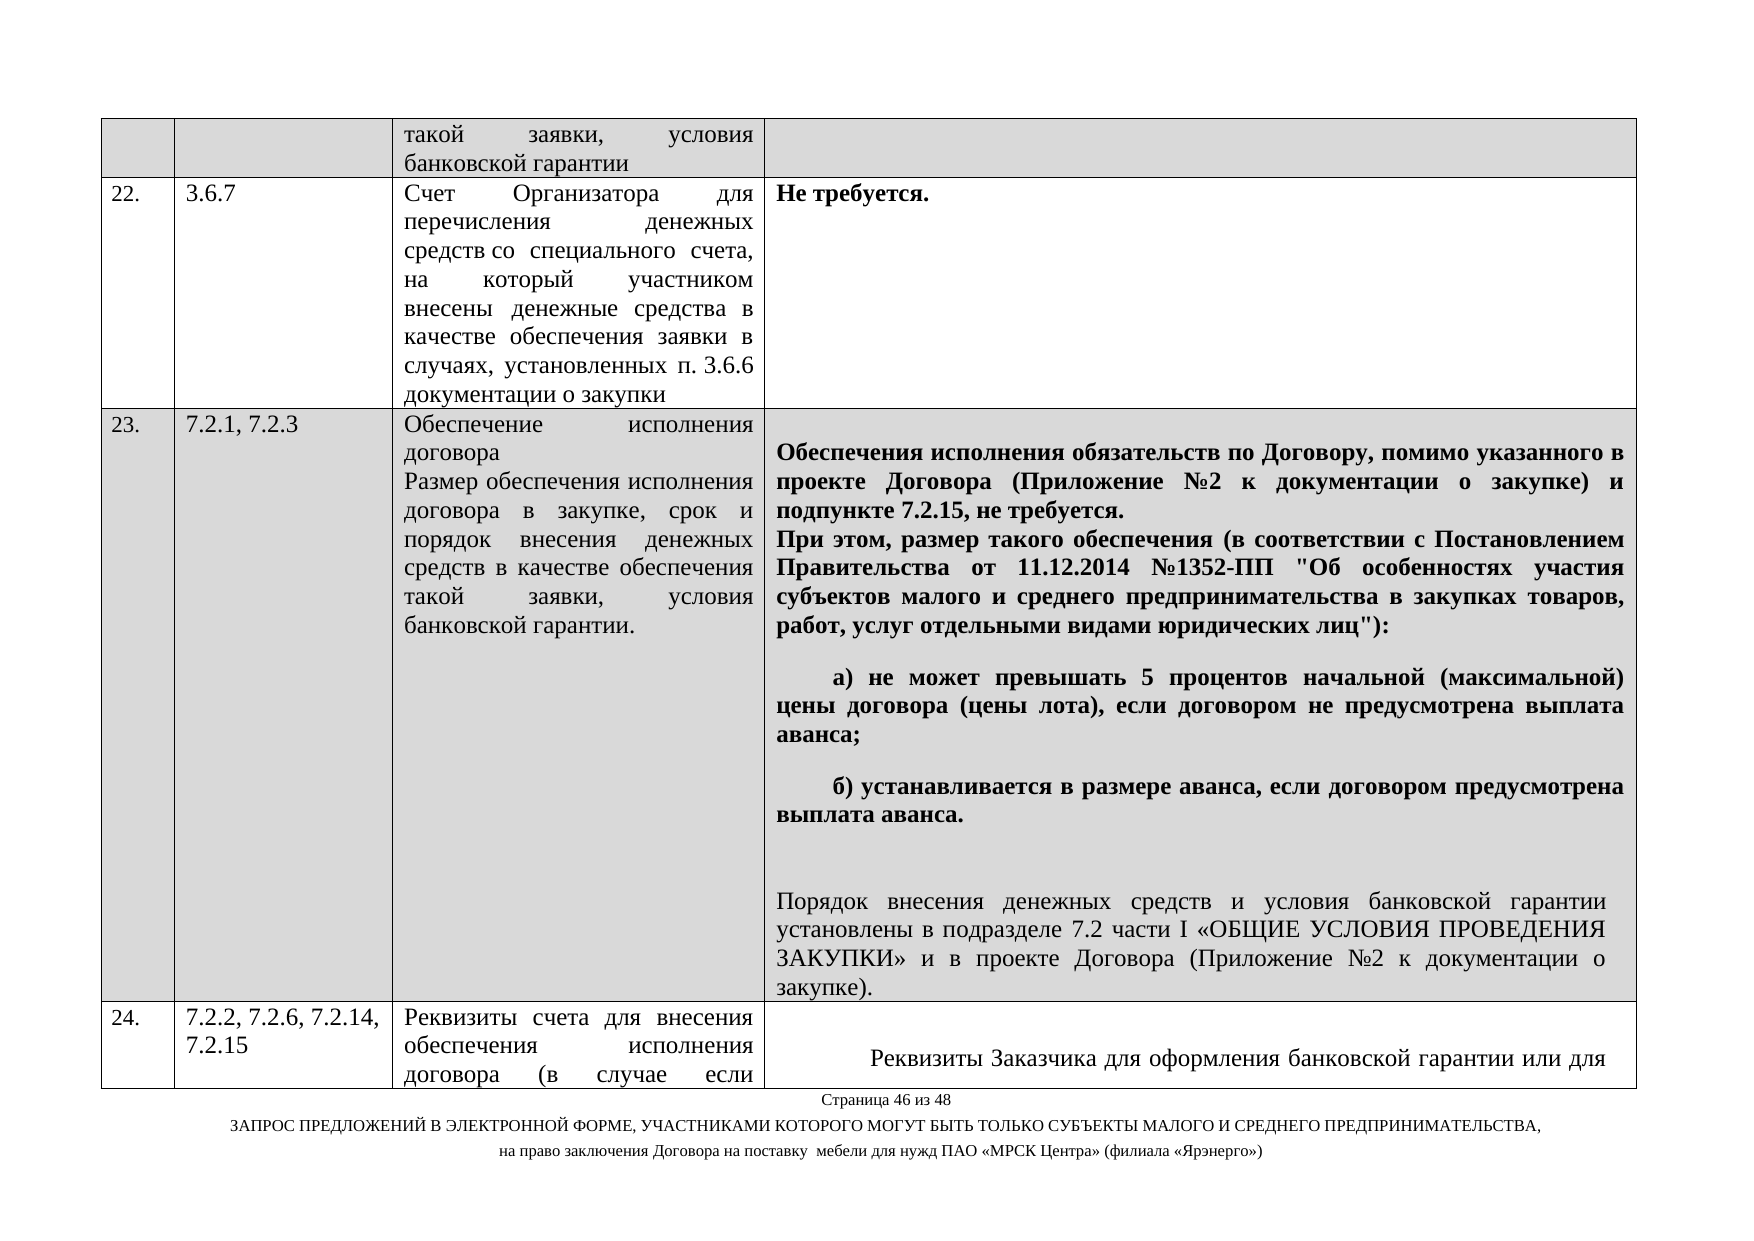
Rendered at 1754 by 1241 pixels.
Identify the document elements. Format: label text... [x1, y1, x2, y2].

table_cell [102, 409, 174, 1001]
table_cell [393, 1002, 764, 1088]
table_cell 3.6.7 [175, 178, 392, 408]
table_cell [102, 178, 174, 408]
table_cell Не требуется. [765, 178, 1636, 408]
table_cell Обеспечения исполнения обязательств по Договору, помимо указанного в проекте Договора (Приложение №2 к документации о закупке) и подпункте 7.2.15, не требуется. При этом, размер такого обеспечения (в соответствии с Постановлением Правительства от 11.12.2014 №1352-ПП "Об особенностях участия субъектов малого и среднего предпринимательства в закупках товаров, работ, услуг отдельными видами юридических лиц"): а) не может превышать 5 процентов начальной (максимальной) цены договора (цены лота), если договором не предусмотрена выплата аванса; б) устанавливается в размере аванса, если договором предусмотрена выплата аванса. Порядок внесения денежных средств и условия банковской гарантии установлены в подразделе 7.2 части I «ОБЩИЕ УСЛОВИЯ ПРОВЕДЕНИЯ ЗАКУПКИ» и в проекте Договора (Приложение №2 к документации о закупке). [765, 409, 1636, 1001]
table_cell 3.6 [175, 119, 392, 177]
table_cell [175, 1002, 392, 1088]
table_cell 7.2.1, 7.2.3 [175, 409, 392, 1001]
table_cell Не установлено. [765, 119, 1636, 177]
table_cell [102, 119, 174, 177]
table_cell Счет Организатора для перечисления денежных средств со специального счета, на который участником внесены денежные средства в качестве обеспечения заявки в случаях, установленных п. 3.6.6 документации о закупки [393, 178, 764, 408]
table_cell [102, 1002, 174, 1088]
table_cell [765, 1002, 1636, 1088]
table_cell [393, 119, 764, 177]
table_cell Обеспечение исполнения договора Размер обеспечения исполнения договора в закупке, срок и порядок внесения денежных средств в качестве обеспечения такой заявки, условия банковской гарантии. [393, 409, 764, 1001]
